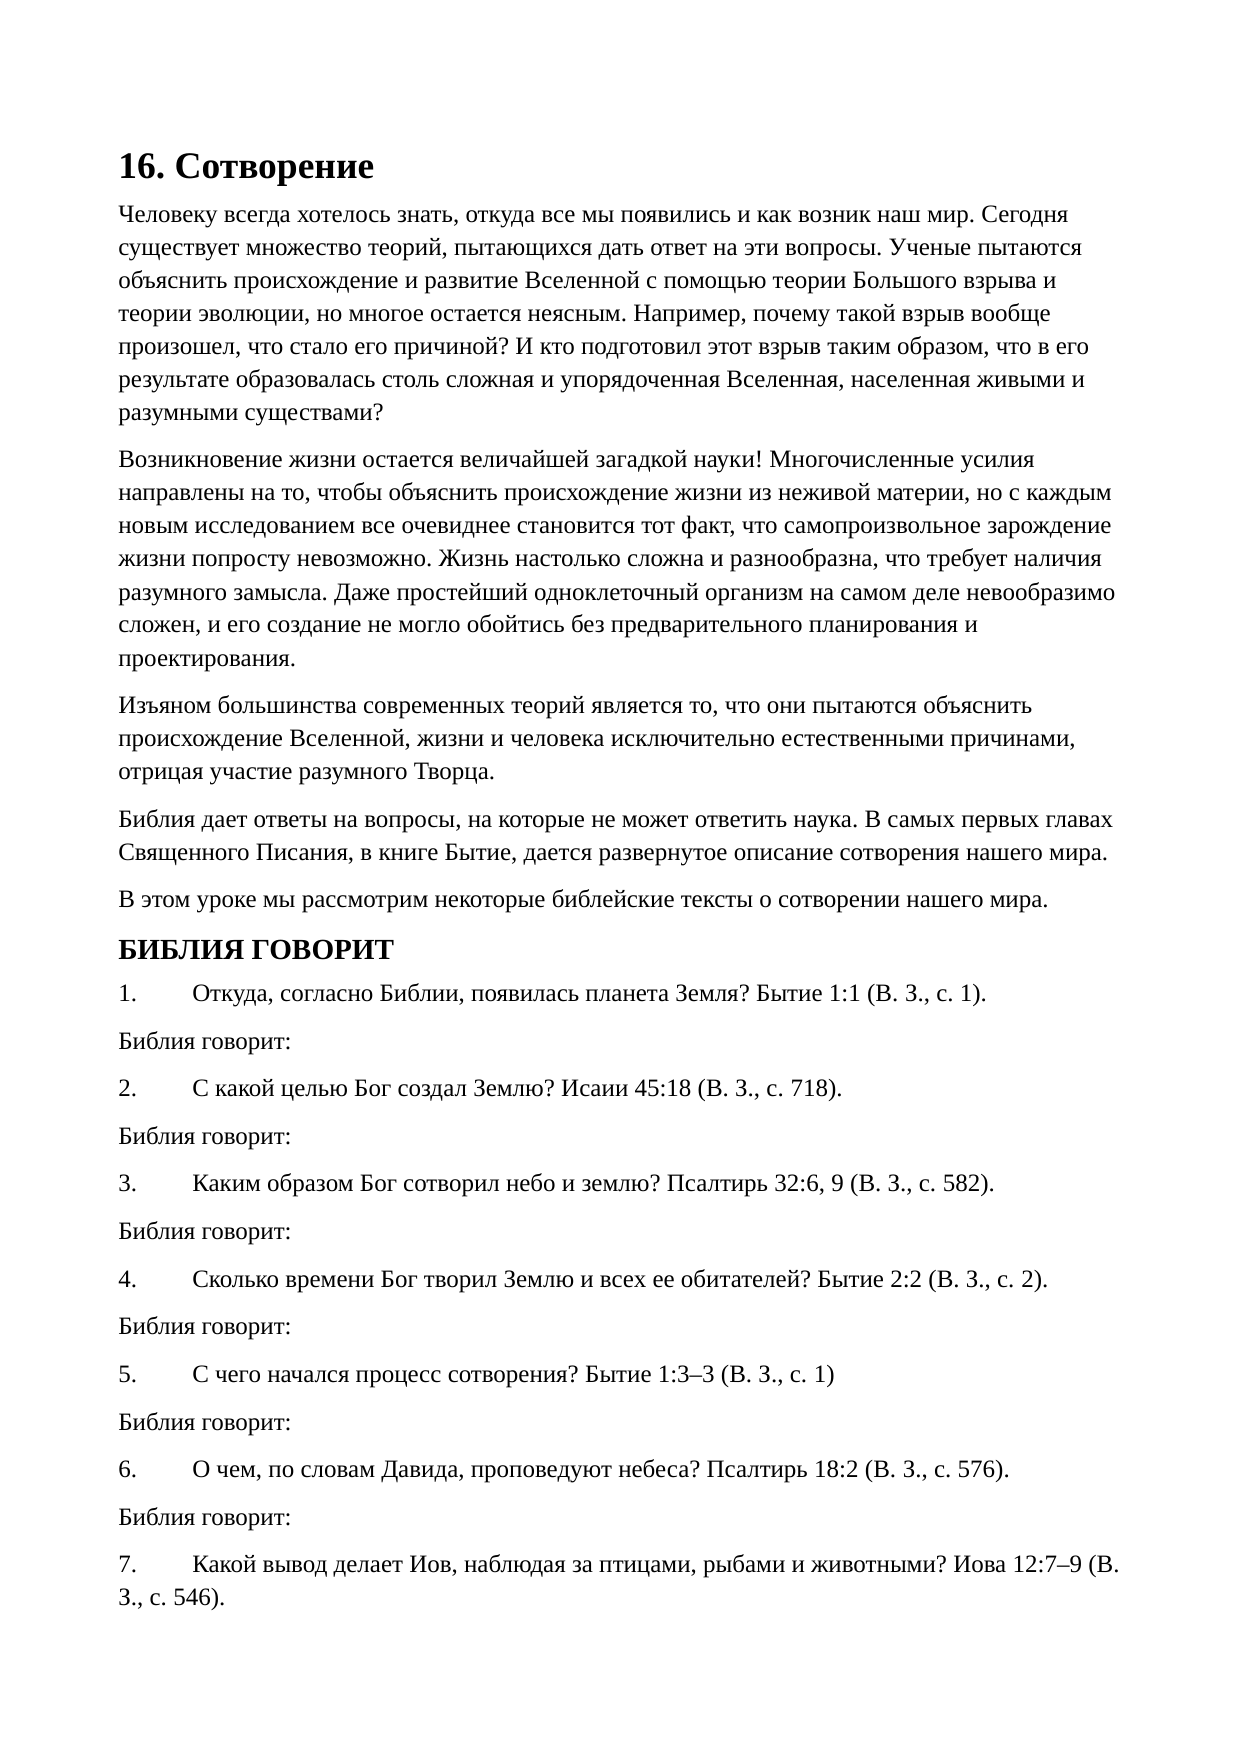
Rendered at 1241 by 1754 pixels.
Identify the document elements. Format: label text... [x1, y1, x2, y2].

text Человеку всегда хотелось знать, откуда все мы появились и как возник наш мир. Сегодня существует множество теорий, пытающихся дать ответ на эти вопросы. Ученые пытаются объяснить происхождение и развитие Вселенной с помощью теории Большого взрыва и теории эволюции, но многое остается неясным. Например, почему такой взрыв вообще произошел, что стало его причиной? И кто подготовил этот взрыв таким образом, что в его результате образовалась столь сложная и упорядоченная Вселенная, населенная живыми и разумными существами? [118, 199, 1122, 426]
text 1. Откуда, согласно Библии, появилась планета Земля? Бытие 1:1 (В. З., с. 1). [118, 978, 1122, 1007]
text Библия дает ответы на вопросы, на которые не может ответить наука. В самых первых главах Священного Писания, в книге Бытие, дается развернутое описание сотворения нашего мира. [118, 804, 1122, 866]
text 6. О чем, по словам Давида, проповедуют небеса? Псалтирь 18:2 (В. З., с. 576). [118, 1454, 1122, 1483]
text 2. С какой целью Бог создал Землю? Исаии 45:18 (В. З., с. 718). [118, 1073, 1122, 1102]
subtitle 16. Сотворение [118, 143, 1122, 186]
text Изъяном большинства современных теорий является то, что они пытаются объяснить происхождение Вселенной, жизни и человека исключительно естественными причинами, отрицая участие разумного Творца. [118, 690, 1122, 785]
text Библия говорит: [118, 1026, 1122, 1054]
text 4. Сколько времени Бог творил Землю и всех ее обитателей? Бытие 2:2 (В. З., с. 2). [118, 1264, 1122, 1292]
text Библия говорит: [118, 1407, 1122, 1435]
text Библия говорит: [118, 1502, 1122, 1531]
text 7. Какой вывод делает Иов, наблюдая за птицами, рыбами и животными? Иова 12:7–9 (В. З., с. 546). [118, 1549, 1122, 1611]
text 5. С чего начался процесс сотворения? Бытие 1:3–3 (В. З., с. 1) [118, 1359, 1122, 1388]
text Библия говорит: [118, 1121, 1122, 1150]
text Библия говорит: [118, 1216, 1122, 1245]
text Библия говорит: [118, 1311, 1122, 1340]
text Возникновение жизни остается величайшей загадкой науки! Многочисленные усилия направлены на то, чтобы объяснить происхождение жизни из неживой материи, но с каждым новым исследованием все очевиднее становится тот факт, что самопроизвольное зарождение жизни попросту невозможно. Жизнь настолько сложна и разнообразна, что требует наличия разумного замысла. Даже простейший одноклеточный организм на самом деле невообразимо сложен, и его создание не могло обойтись без предварительного планирования и проектирования. [118, 444, 1122, 671]
text 3. Каким образом Бог сотворил небо и землю? Псалтирь 32:6, 9 (В. З., с. 582). [118, 1168, 1122, 1197]
subtitle БИБЛИЯ ГОВОРИТ [118, 932, 1122, 966]
text В этом уроке мы рассмотрим некоторые библейские тексты о сотворении нашего мира. [118, 884, 1122, 913]
